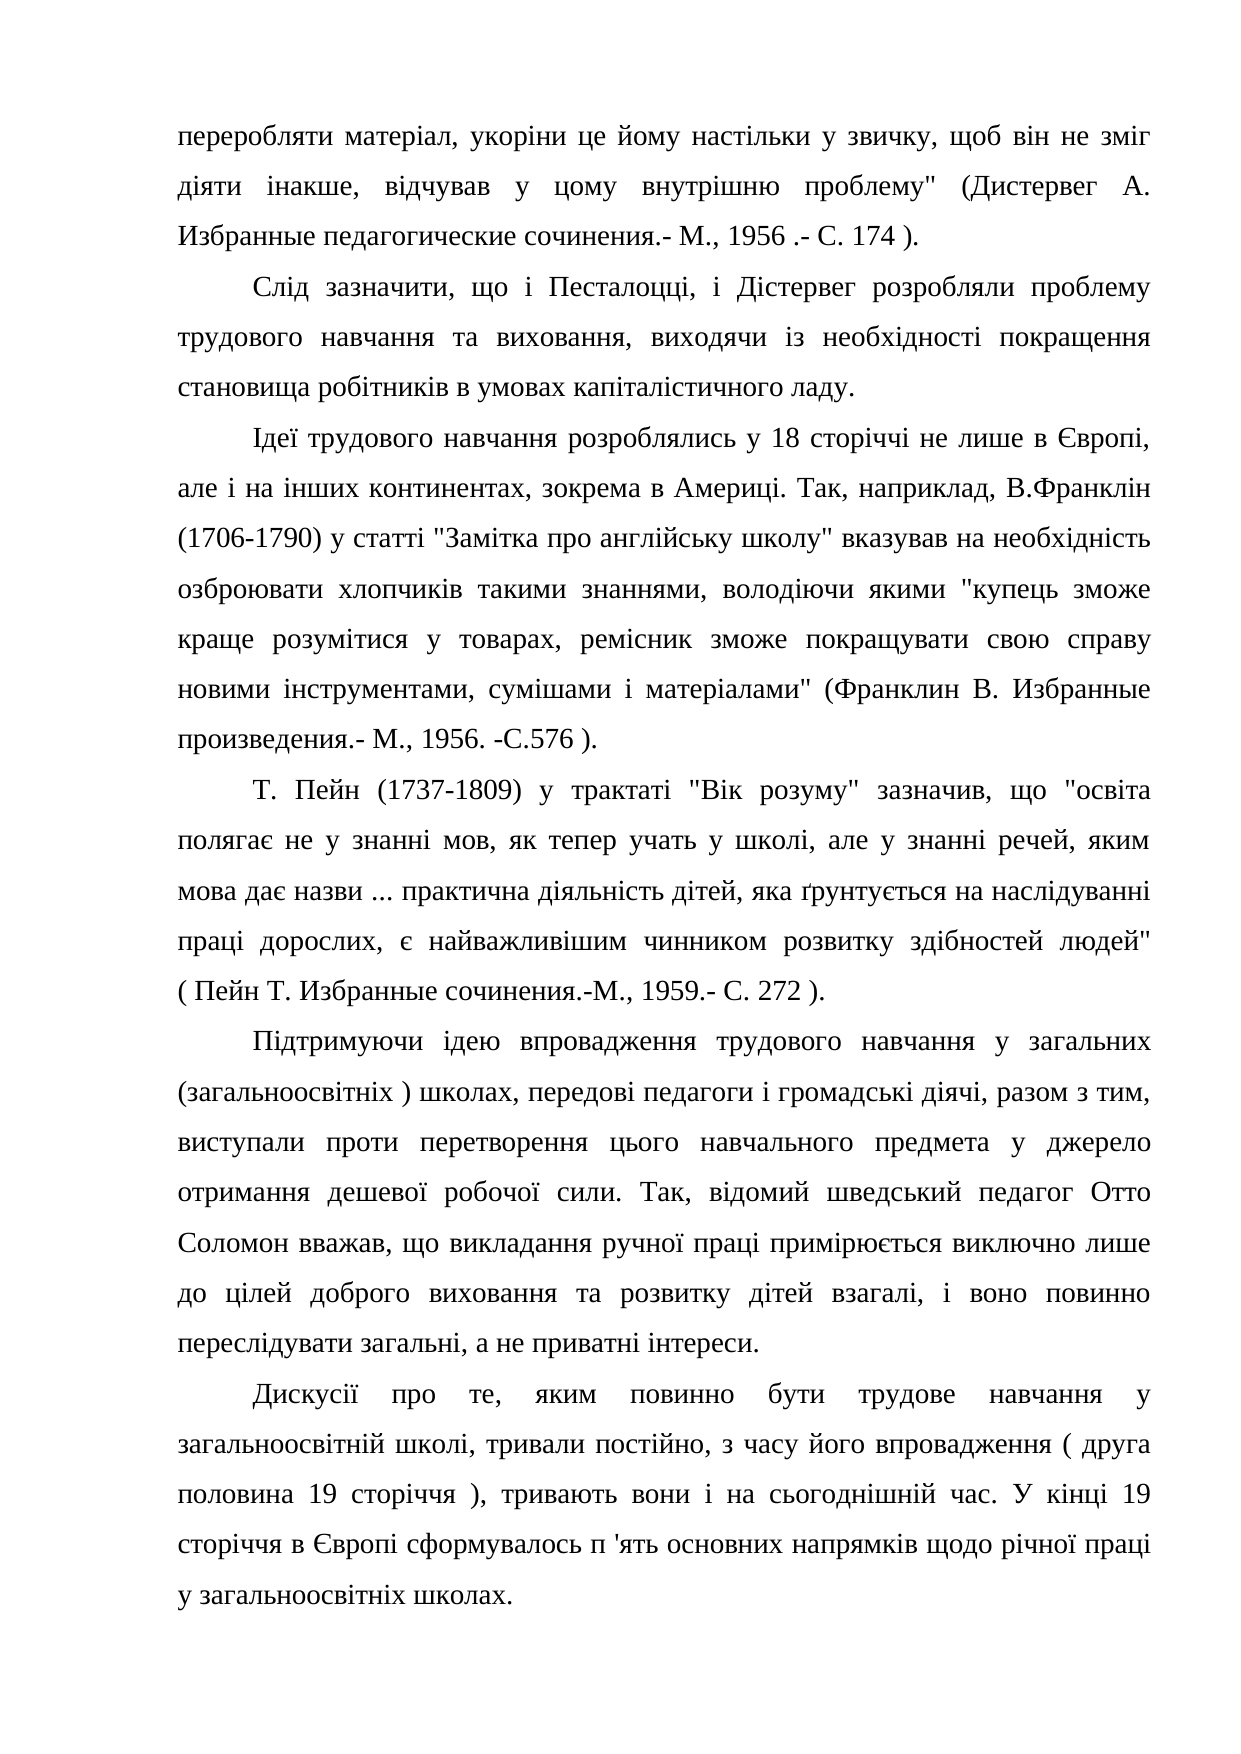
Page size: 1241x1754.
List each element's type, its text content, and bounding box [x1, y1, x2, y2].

text Т. Пейн (1737-1809) у трактаті "Вік розуму" зазначив, що "освіта полягає не у знанні мов, як тепер учать у школі, але у знанні речей, яким мова дає назви ... практична діяльність дітей, яка ґрунтується на наслідуванні праці дорослих, є найважливішим чинником розвитку здібностей людей" ( Пейн Т. Избранные сочинения.-М., 1959.- С. 272 ). [177, 772, 1152, 1007]
text Дискусії про те, яким повинно бути трудове навчання у загальноосвітній школі, тривали постійно, з часу його впровадження ( друга половина 19 сторіччя ), тривають вони і на сьогоднішній час. У кінці 19 сторіччя в Європі сформувалось п 'ять основних напрямків щодо річної праці у загальноосвітніх школах. [177, 1376, 1152, 1611]
text Ідеї трудового навчання розроблялись у 18 сторіччі не лише в Європі, але і на інших континентах, зокрема в Америці. Так, наприклад, В.Франклін (1706-1790) у статті "Замітка про англійську школу" вказував на необхідність озброювати хлопчиків такими знаннями, володіючи якими "купець зможе краще розумітися у товарах, ремісник зможе покращувати свою справу новими інструментами, сумішами і матеріалами" (Франклин В. Избранные произведения.- М., 1956. -С.576 ). [177, 420, 1152, 755]
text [177, 118, 1152, 252]
text Підтримуючи ідею впровадження трудового навчання у загальних (загальноосвітніх ) школах, передові педагоги і громадські діячі, разом з тим, виступали проти перетворення цього навчального предмета у джерело отримання дешевої робочої сили. Так, відомий шведський педагог Отто Соломон вважав, що викладання ручної праці примірюється виключно лише до цілей доброго виховання та розвитку дітей взагалі, і воно повинно переслідувати загальні, а не приватні інтереси. [177, 1024, 1152, 1359]
text Слід зазначити, що і Песталоцці, і Дістервег розробляли проблему трудового навчання та виховання, виходячи із необхідності покращення становища робітників в умовах капіталістичного ладу. [177, 269, 1152, 403]
